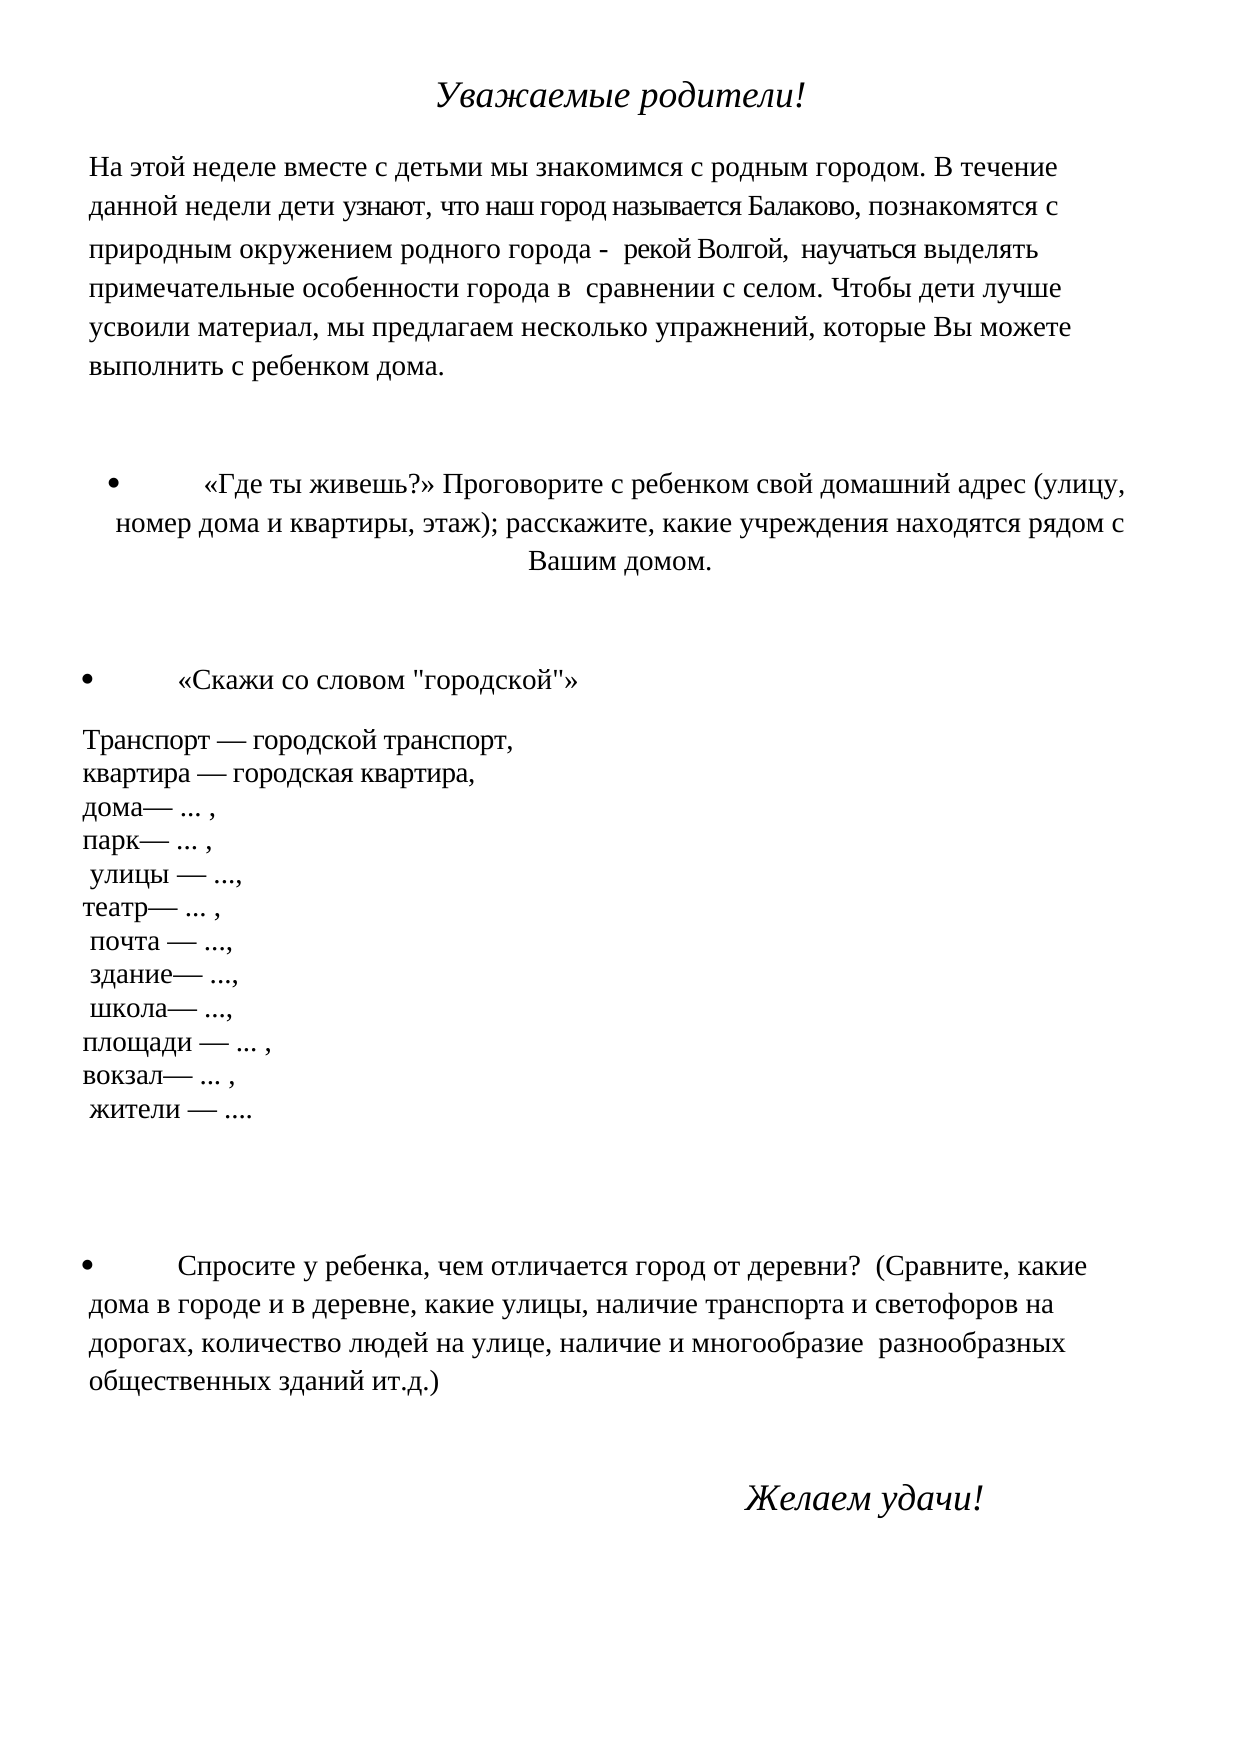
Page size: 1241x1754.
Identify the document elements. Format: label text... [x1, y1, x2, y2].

text Желаем удачи! [88, 1476, 1152, 1519]
text театр— ... , [82, 889, 1152, 923]
text почта — ..., [82, 923, 1152, 957]
text Транспорт — городской транспорт, [82, 722, 1152, 755]
list Спросите у ребенка, чем отличается город от деревни? (Сравните, какие дома в городе и в деревне, какие улицы, наличие транспорта и светофоров на дорогах, количество людей на улице, наличие и многообразие разнообразных общественных зданий ит.д.) [82, 1248, 1152, 1397]
list «Скажи со словом "городской"» [82, 662, 1152, 696]
text здание— ..., [82, 957, 1152, 990]
text школа— ..., [82, 990, 1152, 1024]
text На этой неделе вместе с детьми мы знакомимся с родным городом. В течение данной недели дети узнают, что наш город называется Балаково, познакомятся с природным окружением родного города - рекой Волгой, научаться выделять примечательные особенности города в сравнении с селом. Чтобы дети лучше усвоили материал, мы предлагаем несколько упражнений, которые Вы можете выполнить с ребенком дома. [88, 149, 1152, 381]
list «Где ты живешь?» Проговорите с ребенком свой домашний адрес (улицу, номер дома и квартиры, этаж); расскажите, какие учреждения находятся рядом с Вашим домом. [82, 466, 1152, 577]
text квартира — городская квартира, [82, 755, 1152, 789]
text площади — ... , [82, 1024, 1152, 1057]
text вокзал— ... , [82, 1057, 1152, 1091]
text Уважаемые родители! [88, 73, 1152, 116]
text улицы — ..., [82, 856, 1152, 889]
text жители — .... [82, 1091, 1152, 1124]
text дома— ... , [82, 789, 1152, 822]
text парк— ... , [82, 822, 1152, 856]
